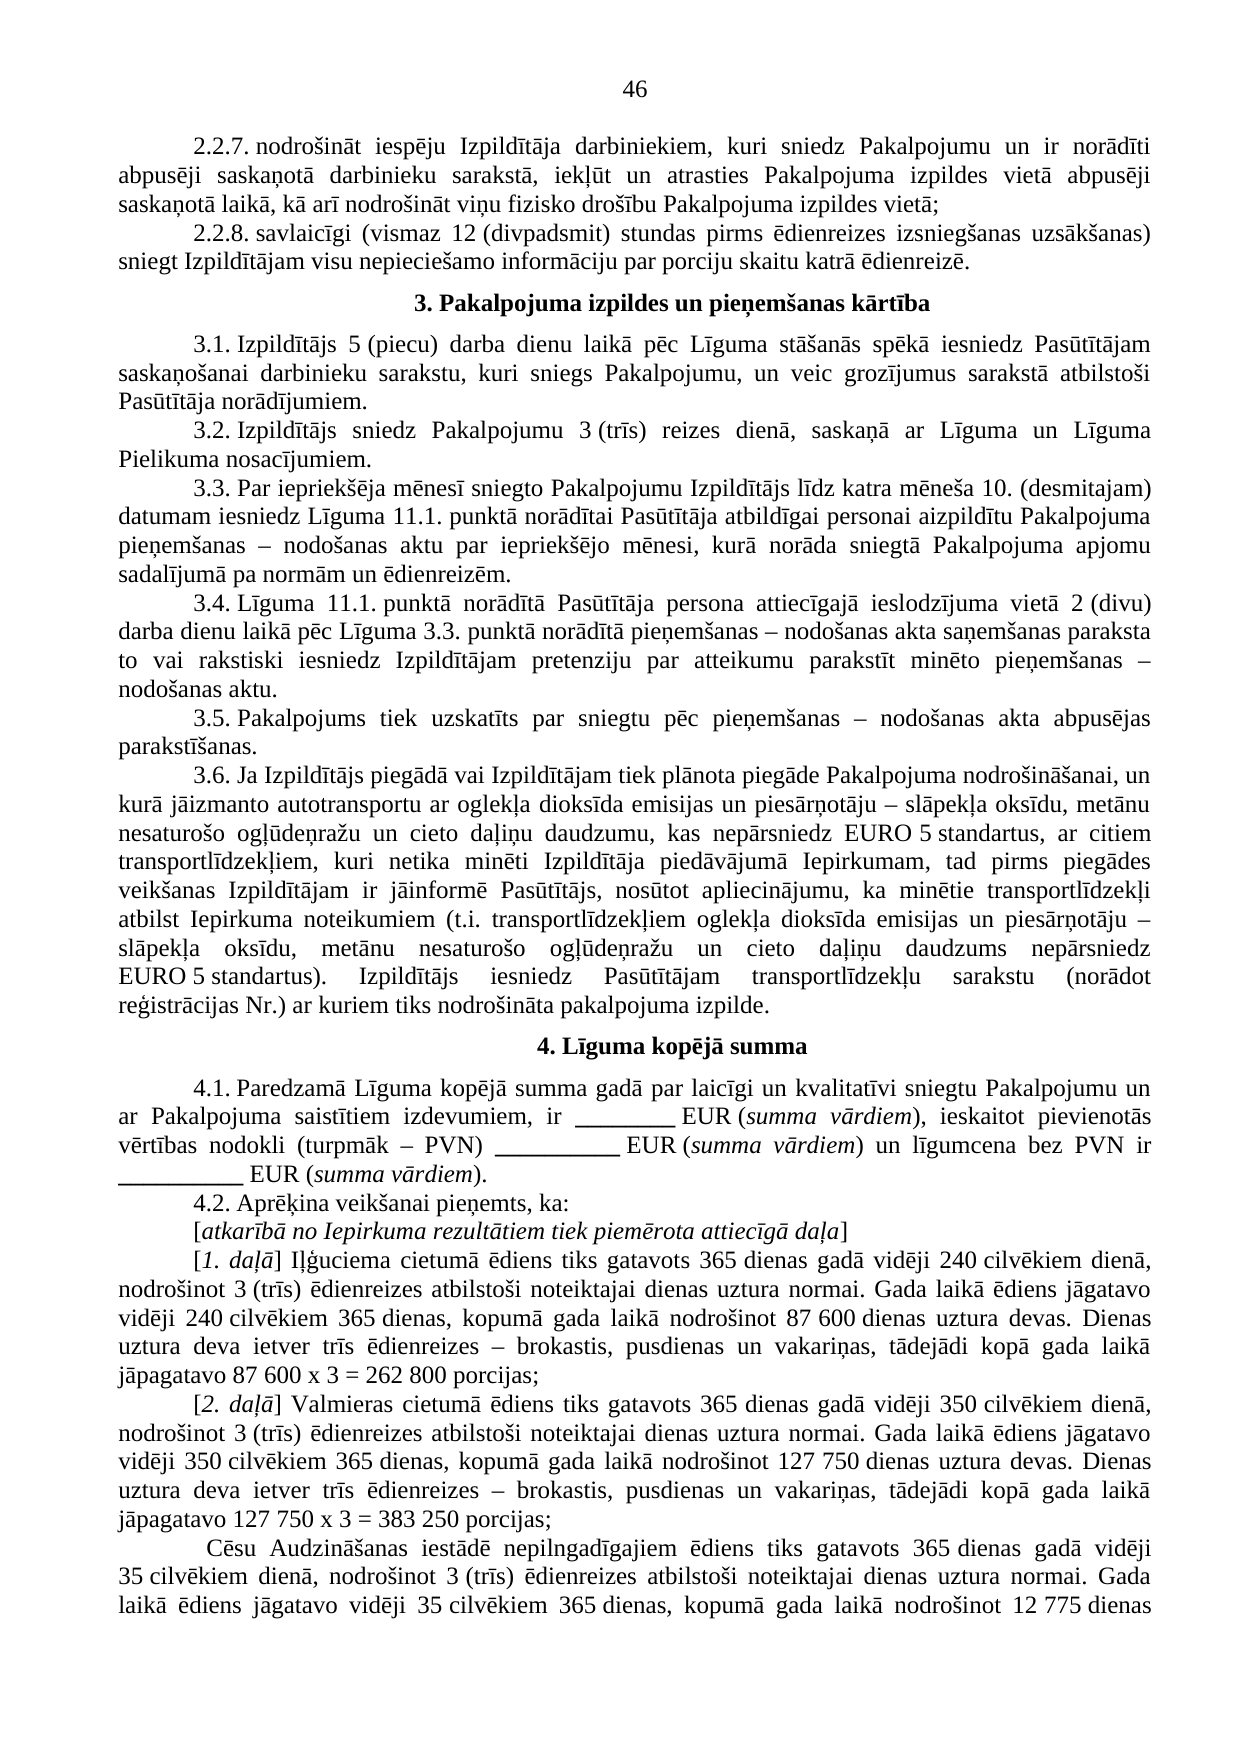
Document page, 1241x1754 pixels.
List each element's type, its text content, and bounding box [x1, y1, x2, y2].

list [118, 1533, 1152, 1619]
text 2.2.8. savlaicīgi (vismaz 12 (divpadsmit) stundas pirms ēdienreizes izsniegšanas uzsākšanas) sniegt Izpildītājam visu nepieciešamo informāciju par porciju skaitu katrā ēdienreizē. [118, 218, 1152, 275]
text 3.1. Izpildītājs 5 (piecu) darba dienu laikā pēc Līguma stāšanās spēkā iesniedz Pasūtītājam saskaņošanai darbinieku sarakstu, kuri sniegs Pakalpojumu, un veic grozījumus sarakstā atbilstoši Pasūtītāja norādījumiem. [118, 329, 1152, 415]
list Paredzamā Līguma kopējā summa gadā par laicīgi un kvalitatīvi sniegtu Pakalpojumu un ar Pakalpojuma saistītiem izdevumiem, ir ________ EUR (summa vārdiem), ieskaitot pievienotās vērtības nodokli (turpmāk – PVN) __________ EUR (summa vārdiem) un līgumcena bez PVN ir __________ EUR (summa vārdiem). [118, 1073, 1152, 1188]
list [atkarībā no Iepirkuma rezultātiem tiek piemērota attiecīgā daļa] [118, 1216, 1152, 1245]
list Aprēķina veikšanai pieņemts, ka: [118, 1188, 1152, 1216]
list [1. daļā] Iļģuciema cietumā ēdiens tiks gatavots 365 dienas gadā vidēji 240 cilvēkiem dienā, nodrošinot 3 (trīs) ēdienreizes atbilstoši noteiktajai dienas uztura normai. Gada laikā ēdiens jāgatavo vidēji 240 cilvēkiem 365 dienas, kopumā gada laikā nodrošinot 87 600 dienas uztura devas. Dienas uztura deva ietver trīs ēdienreizes – brokastis, pusdienas un vakariņas, tādejādi kopā gada laikā jāpagatavo 87 600 x 3 = 262 800 porcijas; [118, 1245, 1152, 1389]
text 2.2.7. nodrošināt iespēju Izpildītāja darbiniekiem, kuri sniedz Pakalpojumu un ir norādīti abpusēji saskaņotā darbinieku sarakstā, iekļūt un atrasties Pakalpojuma izpildes vietā abpusēji saskaņotā laikā, kā arī nodrošināt viņu fizisko drošību Pakalpojuma izpildes vietā; [118, 131, 1152, 218]
text 3.2. Izpildītājs sniedz Pakalpojumu 3 (trīs) reizes dienā, saskaņā ar Līguma un Līguma Pielikuma nosacījumiem. [118, 415, 1152, 473]
text 3.6. Ja Izpildītājs piegādā vai Izpildītājam tiek plānota piegāde Pakalpojuma nodrošināšanai, un kurā jāizmanto autotransportu ar oglekļa dioksīda emisijas un piesārņotāju – slāpekļa oksīdu, metānu nesaturošo ogļūdeņražu un cieto daļiņu daudzumu, kas nepārsniedz EURO 5 standartus, ar citiem transportlīdzekļiem, kuri netika minēti Izpildītāja piedāvājumā Iepirkumam, tad pirms piegādes veikšanas Izpildītājam ir jāinformē Pasūtītājs, nosūtot apliecinājumu, ka minētie transportlīdzekļi atbilst Iepirkuma noteikumiem (t.i. transportlīdzekļiem oglekļa dioksīda emisijas un piesārņotāju – slāpekļa oksīdu, metānu nesaturošo ogļūdeņražu un cieto daļiņu daudzums nepārsniedz EURO 5 standartus). Izpildītājs iesniedz Pasūtītājam transportlīdzekļu sarakstu (norādot reģistrācijas Nr.) ar kuriem tiks nodrošināta pakalpojuma izpilde. [118, 760, 1152, 1019]
text 3. Pakalpojuma izpildes un pieņemšanas kārtība [118, 288, 1152, 316]
text 3.3. Par iepriekšēja mēnesī sniegto Pakalpojumu Izpildītājs līdz katra mēneša 10. (desmitajam) datumam iesniedz Līguma 11.1. punktā norādītai Pasūtītāja atbildīgai personai aizpildītu Pakalpojuma pieņemšanas – nodošanas aktu par iepriekšējo mēnesi, kurā norāda sniegtā Pakalpojuma apjomu sadalījumā pa normām un ēdienreizēm. [118, 473, 1152, 588]
text 3.4. Līguma 11.1. punktā norādītā Pasūtītāja persona attiecīgajā ieslodzījuma vietā 2 (divu) darba dienu laikā pēc Līguma 3.3. punktā norādītā pieņemšanas – nodošanas akta saņemšanas paraksta to vai rakstiski iesniedz Izpildītājam pretenziju par atteikumu parakstīt minēto pieņemšanas – nodošanas aktu. [118, 588, 1152, 703]
text 3.5. Pakalpojums tiek uzskatīts par sniegtu pēc pieņemšanas – nodošanas akta abpusējas parakstīšanas. [118, 703, 1152, 760]
list [2. daļā] Valmieras cietumā ēdiens tiks gatavots 365 dienas gadā vidēji 350 cilvēkiem dienā, nodrošinot 3 (trīs) ēdienreizes atbilstoši noteiktajai dienas uztura normai. Gada laikā ēdiens jāgatavo vidēji 350 cilvēkiem 365 dienas, kopumā gada laikā nodrošinot 127 750 dienas uztura devas. Dienas uztura deva ietver trīs ēdienreizes – brokastis, pusdienas un vakariņas, tādejādi kopā gada laikā jāpagatavo 127 750 x 3 = 383 250 porcijas; [118, 1389, 1152, 1533]
text 4. Līguma kopējā summa [118, 1031, 1152, 1060]
